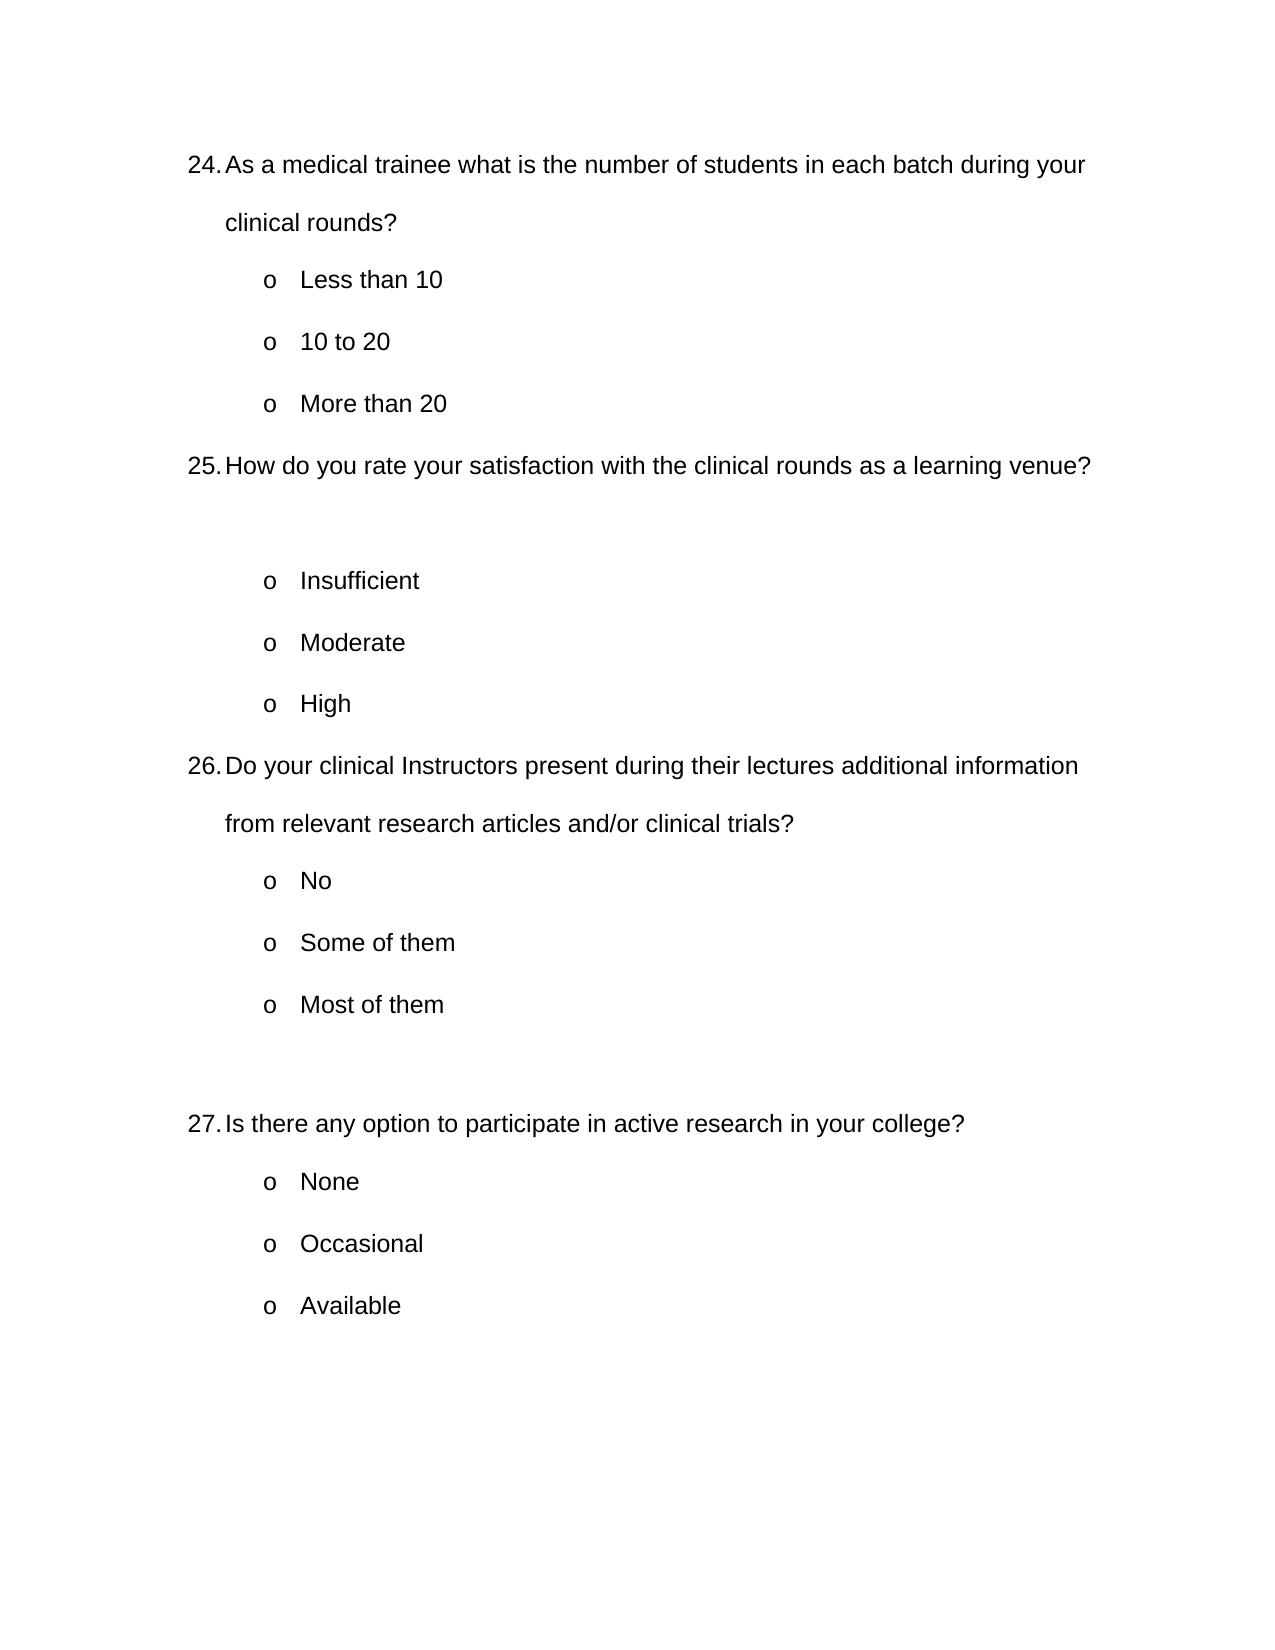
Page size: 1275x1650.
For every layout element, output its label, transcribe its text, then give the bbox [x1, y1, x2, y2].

list More than 20 [262, 389, 1125, 420]
list Occasional [262, 1229, 1125, 1260]
list Some of them [262, 928, 1125, 959]
list Less than 10 [262, 265, 1125, 296]
list None [262, 1167, 1125, 1198]
list Do your clinical Instructors present during their lectures additional information from relevant research articles and/or clinical trials? [187, 751, 1125, 837]
list Moderate [262, 627, 1125, 658]
list High [262, 689, 1125, 720]
list No [262, 866, 1125, 897]
list 10 to 20 [262, 327, 1125, 358]
list Available [262, 1291, 1125, 1322]
list Most of them [262, 990, 1125, 1021]
list How do you rate your satisfaction with the clinical rounds as a learning venue? [187, 451, 1125, 537]
list As a medical trainee what is the number of students in each batch during your clinical rounds? [187, 150, 1125, 236]
list Insufficient [262, 566, 1125, 597]
list Is there any option to participate in active research in your college? [187, 1109, 1125, 1138]
